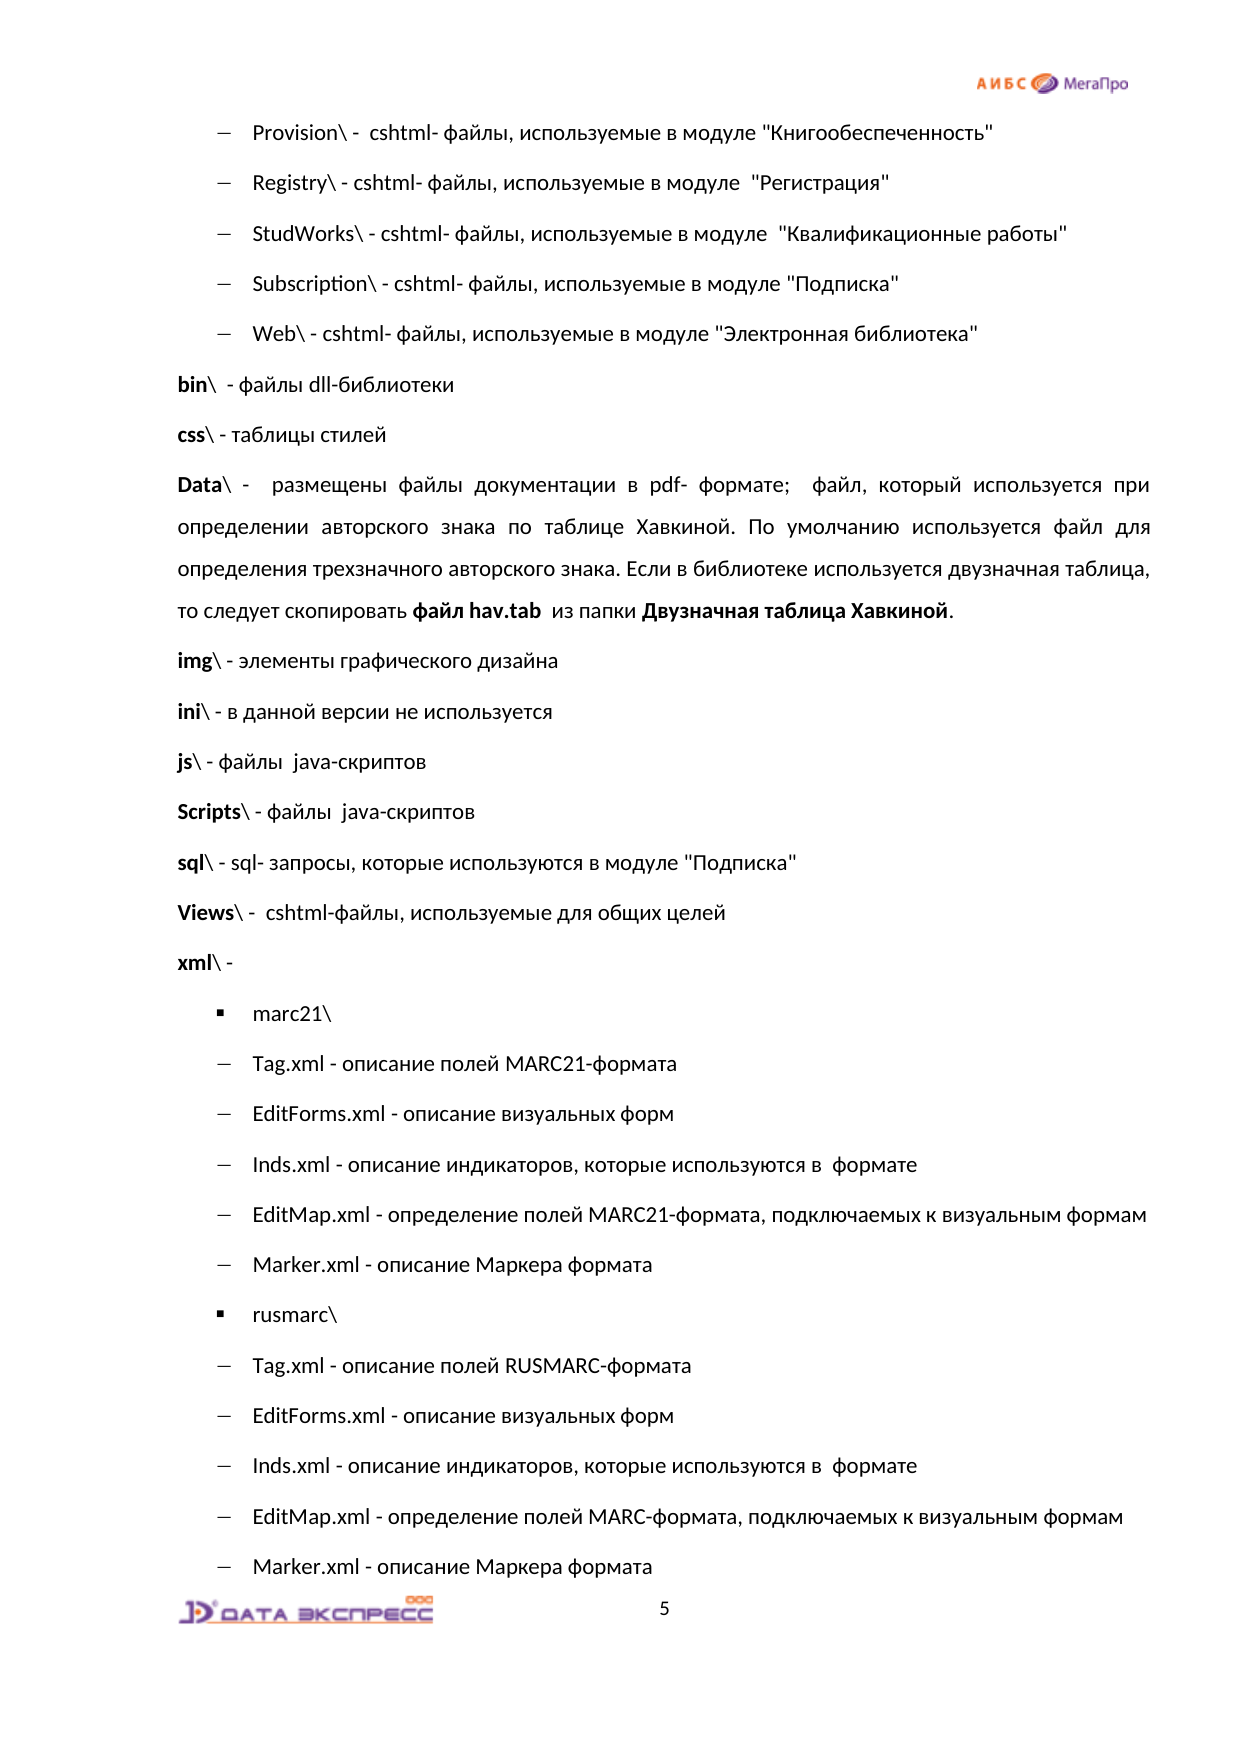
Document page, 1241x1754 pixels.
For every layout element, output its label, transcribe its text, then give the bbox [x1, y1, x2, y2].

list Tag.xml - описание полей MARC21-формата [215, 1049, 1152, 1077]
list Subscription\ - cshtml- файлы, используемые в модуле "Подписка" [215, 269, 1152, 297]
list Marker.xml - описание Маркера формата [215, 1250, 1152, 1278]
list EditForms.xml - описание визуальных форм [215, 1401, 1152, 1429]
list Registry\ - cshtml- файлы, используемые в модуле "Регистрация" [215, 168, 1152, 196]
list EditForms.xml - описание визуальных форм [215, 1099, 1152, 1127]
text sql\ - sql- запросы, которые используются в модуле "Подписка" [177, 848, 1152, 876]
list StudWorks\ - cshtml- файлы, используемые в модуле "Квалификационные работы" [215, 219, 1152, 247]
text js\ - файлы java-скриптов [177, 747, 1152, 775]
list Marker.xml - описание Маркера формата [215, 1552, 1152, 1580]
text Scripts\ - файлы java-скриптов [177, 797, 1152, 826]
text bin\ - файлы dll-библиотеки [177, 370, 1152, 398]
picture [177, 1594, 437, 1630]
picture [977, 73, 1128, 94]
list EditMap.xml - определение полей MARC21-формата, подключаемых к визуальным формам [215, 1200, 1152, 1228]
list Inds.xml - описание индикаторов, которые используются в формате [215, 1452, 1152, 1479]
text xml\ - [177, 948, 1152, 976]
list Inds.xml - описание индикаторов, которые используются в формате [215, 1150, 1152, 1178]
list rusmarc\ [215, 1301, 1152, 1329]
list Provision\ - cshtml- файлы, используемые в модуле "Книгообеспеченность" [215, 118, 1152, 146]
list EditMap.xml - определение полей MARC-формата, подключаемых к визуальным формам [215, 1502, 1152, 1530]
list Web\ - cshtml- файлы, используемые в модуле "Электронная библиотека" [215, 319, 1152, 347]
text ini\ - в данной версии не используется [177, 697, 1152, 725]
text css\ - таблицы стилей [177, 420, 1152, 448]
text Data\ - размещены файлы документации в pdf- формате; файл, который используется при определении авторского знака по таблице Хавкиной. По умолчанию используется файл для определения трехзначного авторского знака. Если в библиотеке используется двузначная таблица, то следует скопировать файл hav.tab из папки Двузначная таблица Хавкиной. [177, 470, 1152, 624]
text Views\ - cshtml-файлы, используемые для общих целей [177, 898, 1152, 926]
list marc21\ [215, 999, 1152, 1027]
list Tag.xml - описание полей RUSMARC-формата [215, 1351, 1152, 1379]
text img\ - элементы графического дизайна [177, 647, 1152, 674]
